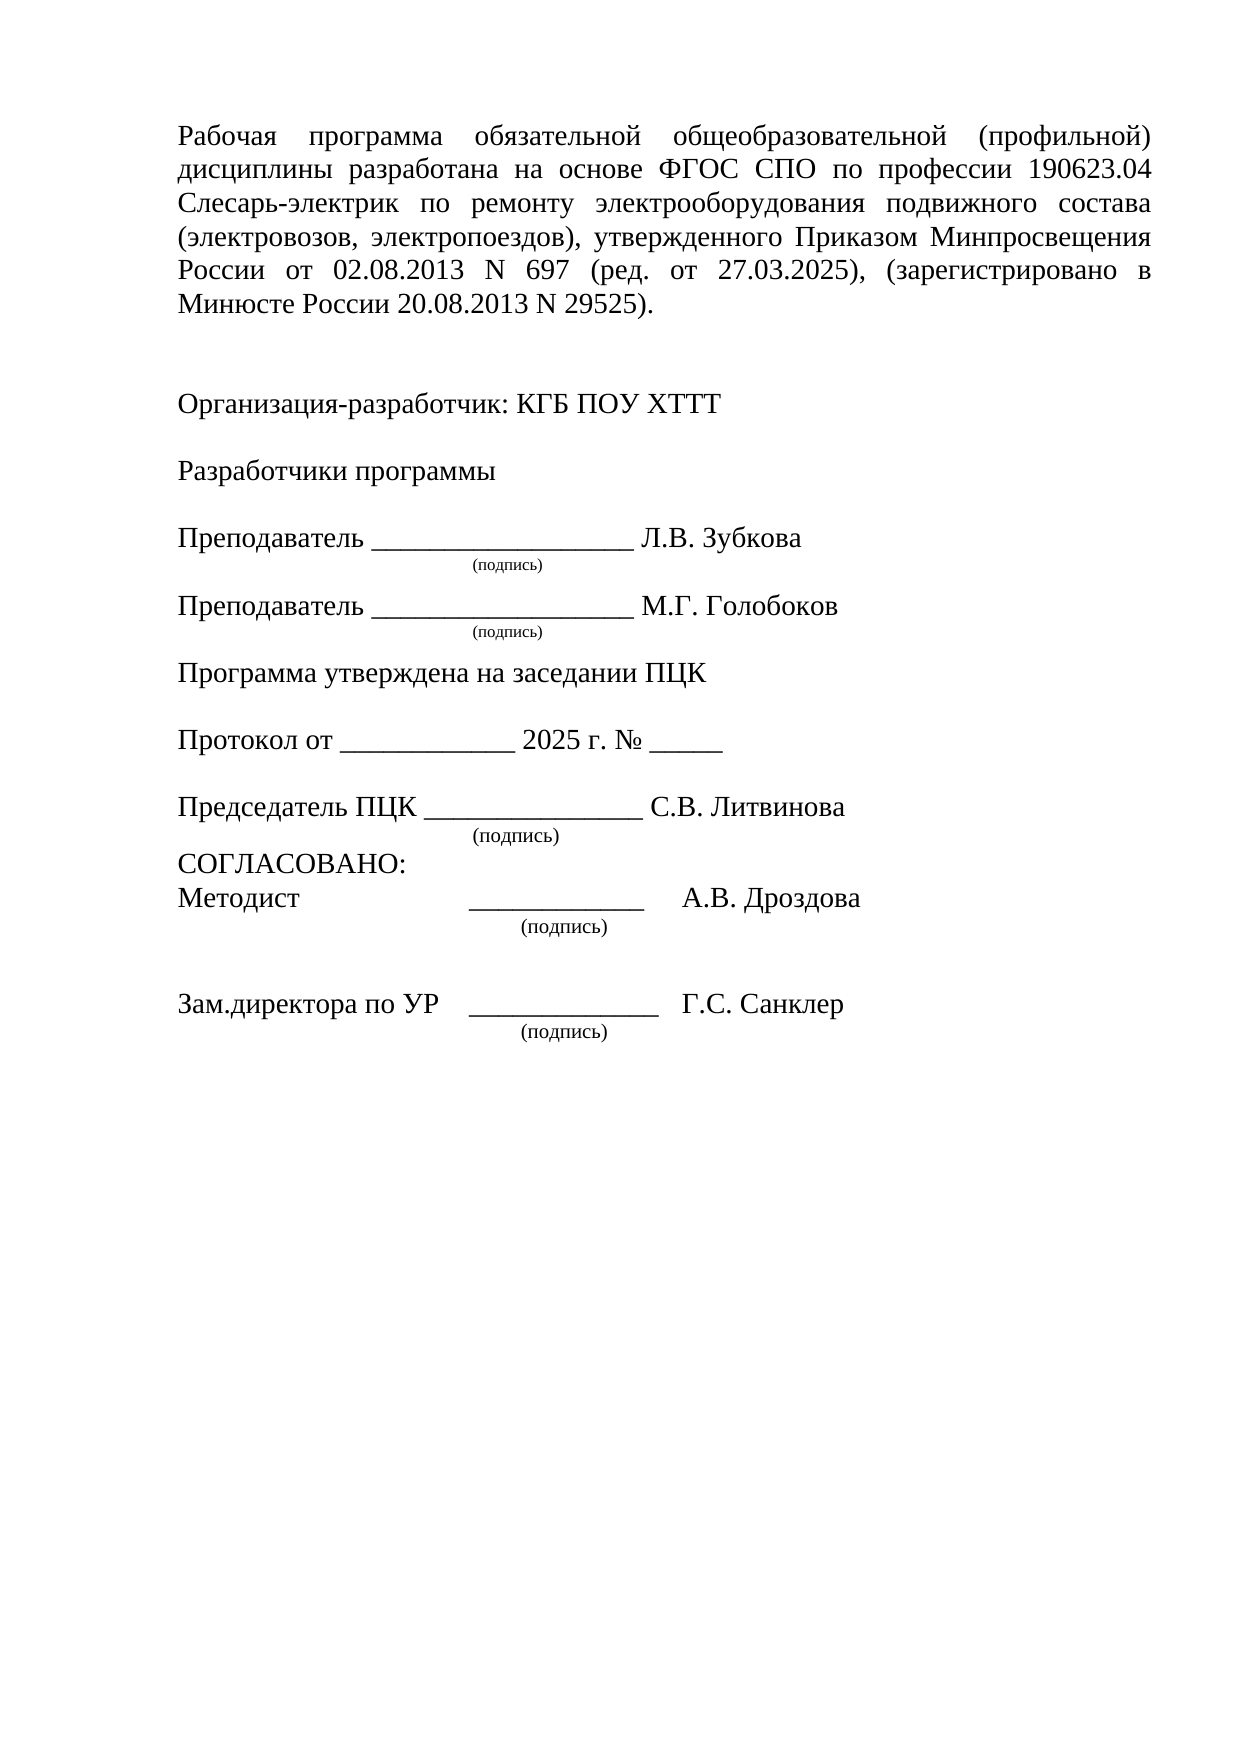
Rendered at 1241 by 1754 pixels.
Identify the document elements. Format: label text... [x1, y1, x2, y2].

text Рабочая программа обязательной общеобразовательной (профильной) дисциплины разработана на основе ФГОС СПО по профессии 190623.04 Слесарь-электрик по ремонту электрооборудования подвижного состава (электровозов, электропоездов), утвержденного Приказом Минпросвещения России от 02.08.2013 N 697 (ред. от 27.03.2025), (зарегистрировано в Минюсте России 20.08.2013 N 29525). [177, 118, 1152, 319]
text (подпись) [398, 554, 1152, 588]
table_header Методист [166, 880, 458, 986]
text СОГЛАСОВАНО: [177, 847, 1152, 880]
text Председатель ПЦК _______________ С.В. Литвинова [177, 789, 1152, 822]
text (подпись) [398, 822, 1152, 847]
text Разработчики программы [177, 453, 1152, 487]
table_cell _____________ (подпись) [458, 986, 670, 1043]
text Программа утверждена на заседании ПЦК [177, 655, 1152, 688]
text Протокол от ____________ 2025 г. № _____ [177, 722, 1152, 755]
table_cell Зам.директора по УР [166, 986, 458, 1043]
table_cell Г.С. Санклер [670, 986, 1063, 1043]
table_header ____________ (подпись) [458, 880, 670, 986]
text (подпись) [398, 621, 1152, 655]
text Организация-разработчик: КГБ ПОУ ХТТТ [177, 386, 1152, 420]
text Преподаватель __________________ М.Г. Голобоков [177, 588, 1152, 621]
table_header А.В. Дроздова [670, 880, 1063, 986]
text Преподаватель __________________ Л.В. Зубкова [177, 521, 1152, 554]
